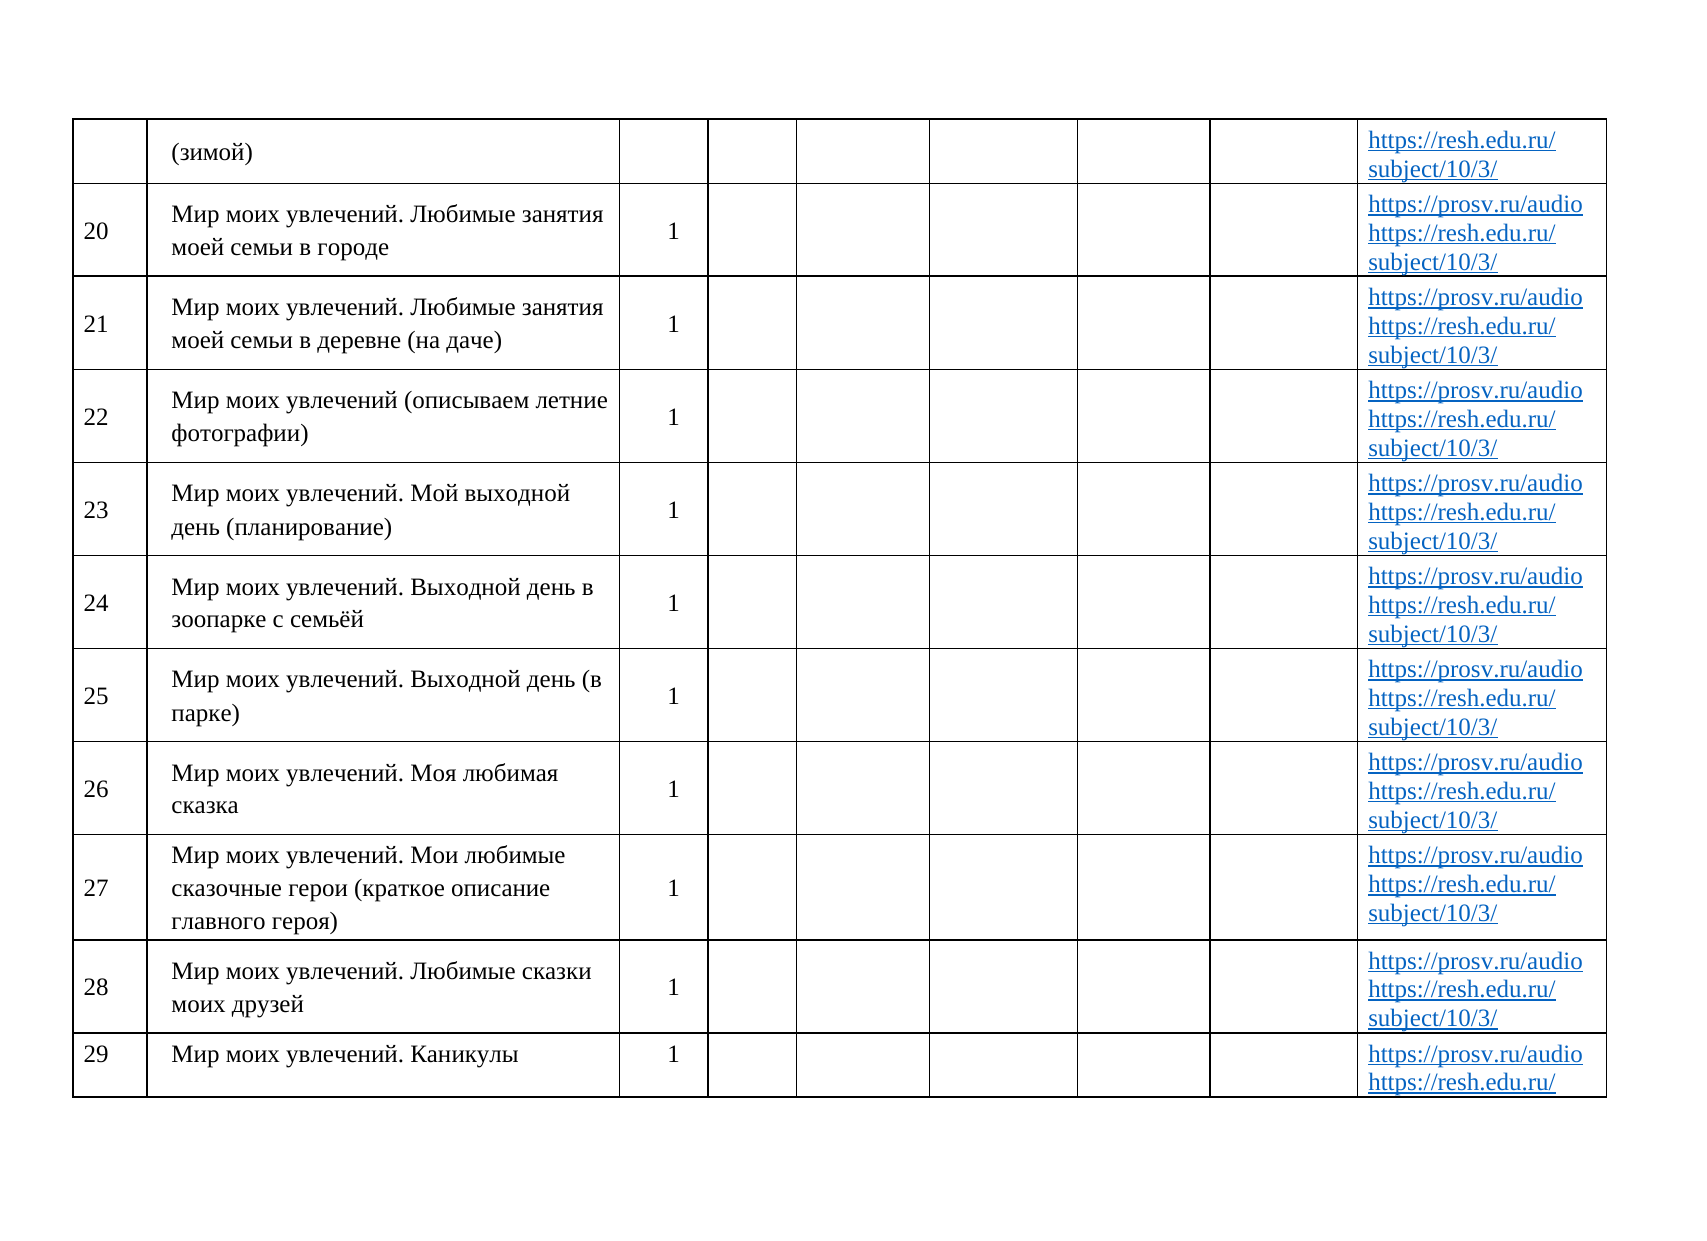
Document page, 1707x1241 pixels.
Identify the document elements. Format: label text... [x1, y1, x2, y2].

table_cell [709, 463, 796, 554]
table_cell [1078, 120, 1209, 182]
table_cell 22 [74, 370, 146, 461]
table_cell https://prosv.ru/audio https://resh.edu.ru/subject/10/3/ [1358, 370, 1606, 461]
table_cell https://prosv.ru/audio https://resh.edu.ru/subject/10/3/ [1358, 277, 1606, 368]
table_cell Мир моих увлечений. Мой выходной день (планирование) [148, 463, 619, 554]
table_cell [1078, 1034, 1209, 1096]
table_cell [709, 742, 796, 833]
table_cell [1211, 649, 1357, 741]
table_cell [709, 277, 796, 368]
table_cell [797, 463, 929, 554]
table_cell [797, 184, 929, 275]
table_cell [1211, 556, 1357, 647]
table_cell 1 [620, 941, 707, 1032]
table_cell 1 [620, 277, 707, 368]
table_cell [930, 277, 1077, 368]
table_cell [1078, 941, 1209, 1032]
table_cell 24 [74, 556, 146, 647]
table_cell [1358, 941, 1606, 1032]
table_cell [709, 370, 796, 461]
table_cell https://prosv.ru/audio https://resh.edu.ru/subject/10/3/ [1358, 463, 1606, 554]
table_cell 1 [620, 184, 707, 275]
table_cell [1078, 742, 1209, 833]
table_cell Мир моих увлечений. Мои любимые сказочные герои (краткое описание главного героя) [148, 835, 619, 939]
table_cell [1211, 184, 1357, 275]
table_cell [1358, 1034, 1606, 1096]
table_cell [1078, 649, 1209, 741]
table_cell [930, 463, 1077, 554]
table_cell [1358, 120, 1606, 182]
table_cell 29 [74, 1034, 146, 1096]
table_cell https://prosv.ru/audio https://resh.edu.ru/subject/10/3/ [1358, 649, 1606, 741]
table_cell [1078, 184, 1209, 275]
table_cell https://prosv.ru/audio https://resh.edu.ru/subject/10/3/ [1358, 835, 1606, 939]
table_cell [148, 1034, 619, 1096]
table_cell [930, 556, 1077, 647]
table_cell 1 [620, 1034, 707, 1096]
table_cell 21 [74, 277, 146, 368]
table_cell 1 [620, 370, 707, 461]
table_cell [1078, 835, 1209, 939]
table_cell [930, 1034, 1077, 1096]
table_cell [709, 835, 796, 939]
table_cell [709, 120, 796, 182]
table_cell 19 [74, 120, 146, 182]
table_cell 1 [620, 120, 707, 182]
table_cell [1358, 184, 1606, 275]
table_cell [709, 556, 796, 647]
table_cell Мир моих увлечений. Выходной день в зоопарке с семьёй [148, 556, 619, 647]
table_cell [797, 120, 929, 182]
table_cell 1 [620, 649, 707, 741]
table_cell 28 [74, 941, 146, 1032]
table_cell [797, 370, 929, 461]
table_cell 27 [74, 835, 146, 939]
table_cell [930, 649, 1077, 741]
table_cell [1078, 277, 1209, 368]
table_cell [1211, 463, 1357, 554]
table_cell [1078, 463, 1209, 554]
table_cell [1211, 742, 1357, 833]
table_cell [797, 277, 929, 368]
table_cell 26 [74, 742, 146, 833]
table_cell [709, 184, 796, 275]
table_cell Мир моих увлечений (описываем летние фотографии) [148, 370, 619, 461]
table_cell [1211, 835, 1357, 939]
table_cell [930, 184, 1077, 275]
table_cell Мир моих увлечений. Моя любимая сказка [148, 742, 619, 833]
table_cell [709, 649, 796, 741]
table_cell [930, 835, 1077, 939]
table_cell [797, 742, 929, 833]
table_cell [797, 835, 929, 939]
table_cell 1 [620, 463, 707, 554]
table_cell [797, 556, 929, 647]
table_cell [1211, 120, 1357, 182]
table_cell [709, 941, 796, 1032]
table_cell [1211, 941, 1357, 1032]
table_cell [1078, 556, 1209, 647]
table_cell 25 [74, 649, 146, 741]
table_cell [797, 941, 929, 1032]
table_cell [930, 742, 1077, 833]
table_cell 23 [74, 463, 146, 554]
table_cell [1211, 370, 1357, 461]
table_cell 1 [620, 835, 707, 939]
table_cell [930, 120, 1077, 182]
table_cell 1 [620, 742, 707, 833]
table_cell Мир моих увлечений. Выходной день (в парке) [148, 649, 619, 741]
table_cell Мир моих увлечений. Любимые занятия моей семьи в деревне (на даче) [148, 277, 619, 368]
table_cell [1211, 277, 1357, 368]
table_cell [709, 1034, 796, 1096]
table_cell Мир моих увлечений. Любимые занятия моей семьи в городе [148, 184, 619, 275]
table_cell [930, 941, 1077, 1032]
table_cell 20 [74, 184, 146, 275]
table_cell [930, 370, 1077, 461]
table_cell 1 [620, 556, 707, 647]
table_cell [148, 120, 619, 182]
table_cell [797, 1034, 929, 1096]
table_cell [797, 649, 929, 741]
table_cell [1078, 370, 1209, 461]
table_cell https://prosv.ru/audio https://resh.edu.ru/subject/10/3/ [1358, 742, 1606, 833]
table_cell https://prosv.ru/audio https://resh.edu.ru/subject/10/3/ [1358, 556, 1606, 647]
table_cell [1211, 1034, 1357, 1096]
table_cell Мир моих увлечений. Любимые сказки моих друзей [148, 941, 619, 1032]
